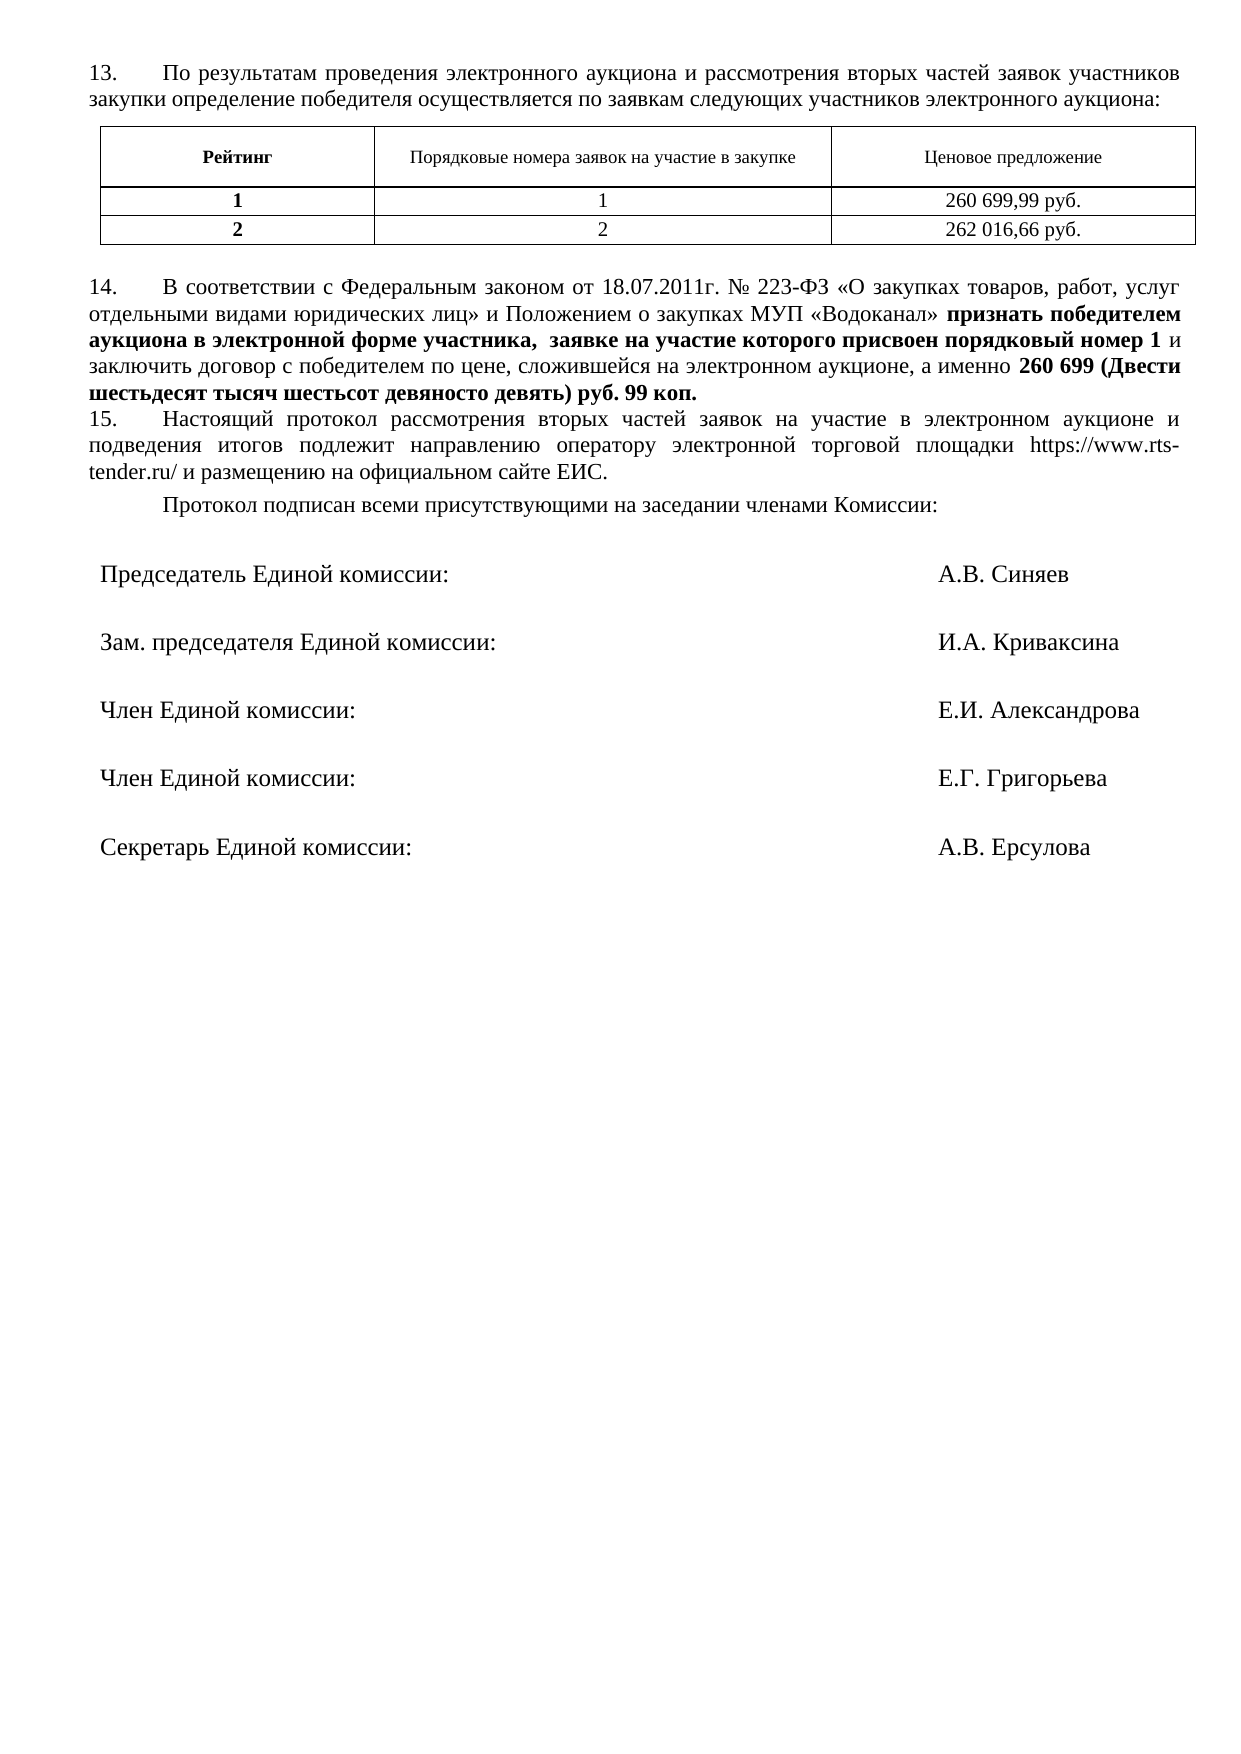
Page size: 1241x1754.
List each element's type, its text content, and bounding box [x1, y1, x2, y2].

table_cell 260 699,99 руб. [832, 188, 1195, 215]
table_cell 2 [101, 216, 374, 244]
table_header Порядковые номера заявок на участие в закупке [375, 127, 831, 186]
text 14. В соответствии с Федеральным законом от 18.07.2011г. № 223-ФЗ «О закупках товаров, работ, услуг отдельными видами юридических лиц» и Положением о закупках МУП «Водоканал» признать победителем аукциона в электронной форме участника, заявке на участие которого присвоен порядковый номер 1 и заключить договор с победителем по цене, сложившейся на электронном аукционе, а именно 260 699 (Двести шестьдесят тысяч шестьсот девяносто девять) руб. 99 коп. [89, 273, 1181, 405]
table_cell Член Единой комиссии: [89, 695, 927, 763]
text 13. По результатам проведения электронного аукциона и рассмотрения вторых частей заявок участников закупки определение победителя осуществляется по заявкам следующих участников электронного аукциона: [89, 59, 1181, 112]
table_cell 262 016,66 руб. [832, 216, 1195, 244]
table_header Председатель Единой комиссии: [89, 559, 927, 627]
table_cell Секретарь Единой комиссии: [89, 832, 927, 900]
table_cell А.В. Ерсулова [927, 832, 1192, 900]
table_header А.В. Синяев [927, 559, 1192, 627]
table_cell Член Единой комиссии: [89, 763, 927, 832]
text 15. Настоящий протокол рассмотрения вторых частей заявок на участие в электронном аукционе и подведения итогов подлежит направлению оператору электронной торговой площадки https://www.rts-tender.ru/ и размещению на официальном сайте ЕИС. [89, 405, 1181, 484]
text Протокол подписан всеми присутствующими на заседании членами Комиссии: [89, 492, 1181, 518]
table_cell 1 [375, 188, 831, 215]
table_cell 1 [101, 188, 374, 215]
table_cell 2 [375, 216, 831, 244]
table_header Ценовое предложение [832, 127, 1195, 186]
table_cell Е.И. Александрова [927, 695, 1192, 763]
table_header Рейтинг [101, 127, 374, 186]
table_cell Е.Г. Григорьева [927, 763, 1192, 832]
table_cell И.А. Криваксина [927, 627, 1192, 695]
table_cell Зам. председателя Единой комиссии: [89, 627, 927, 695]
